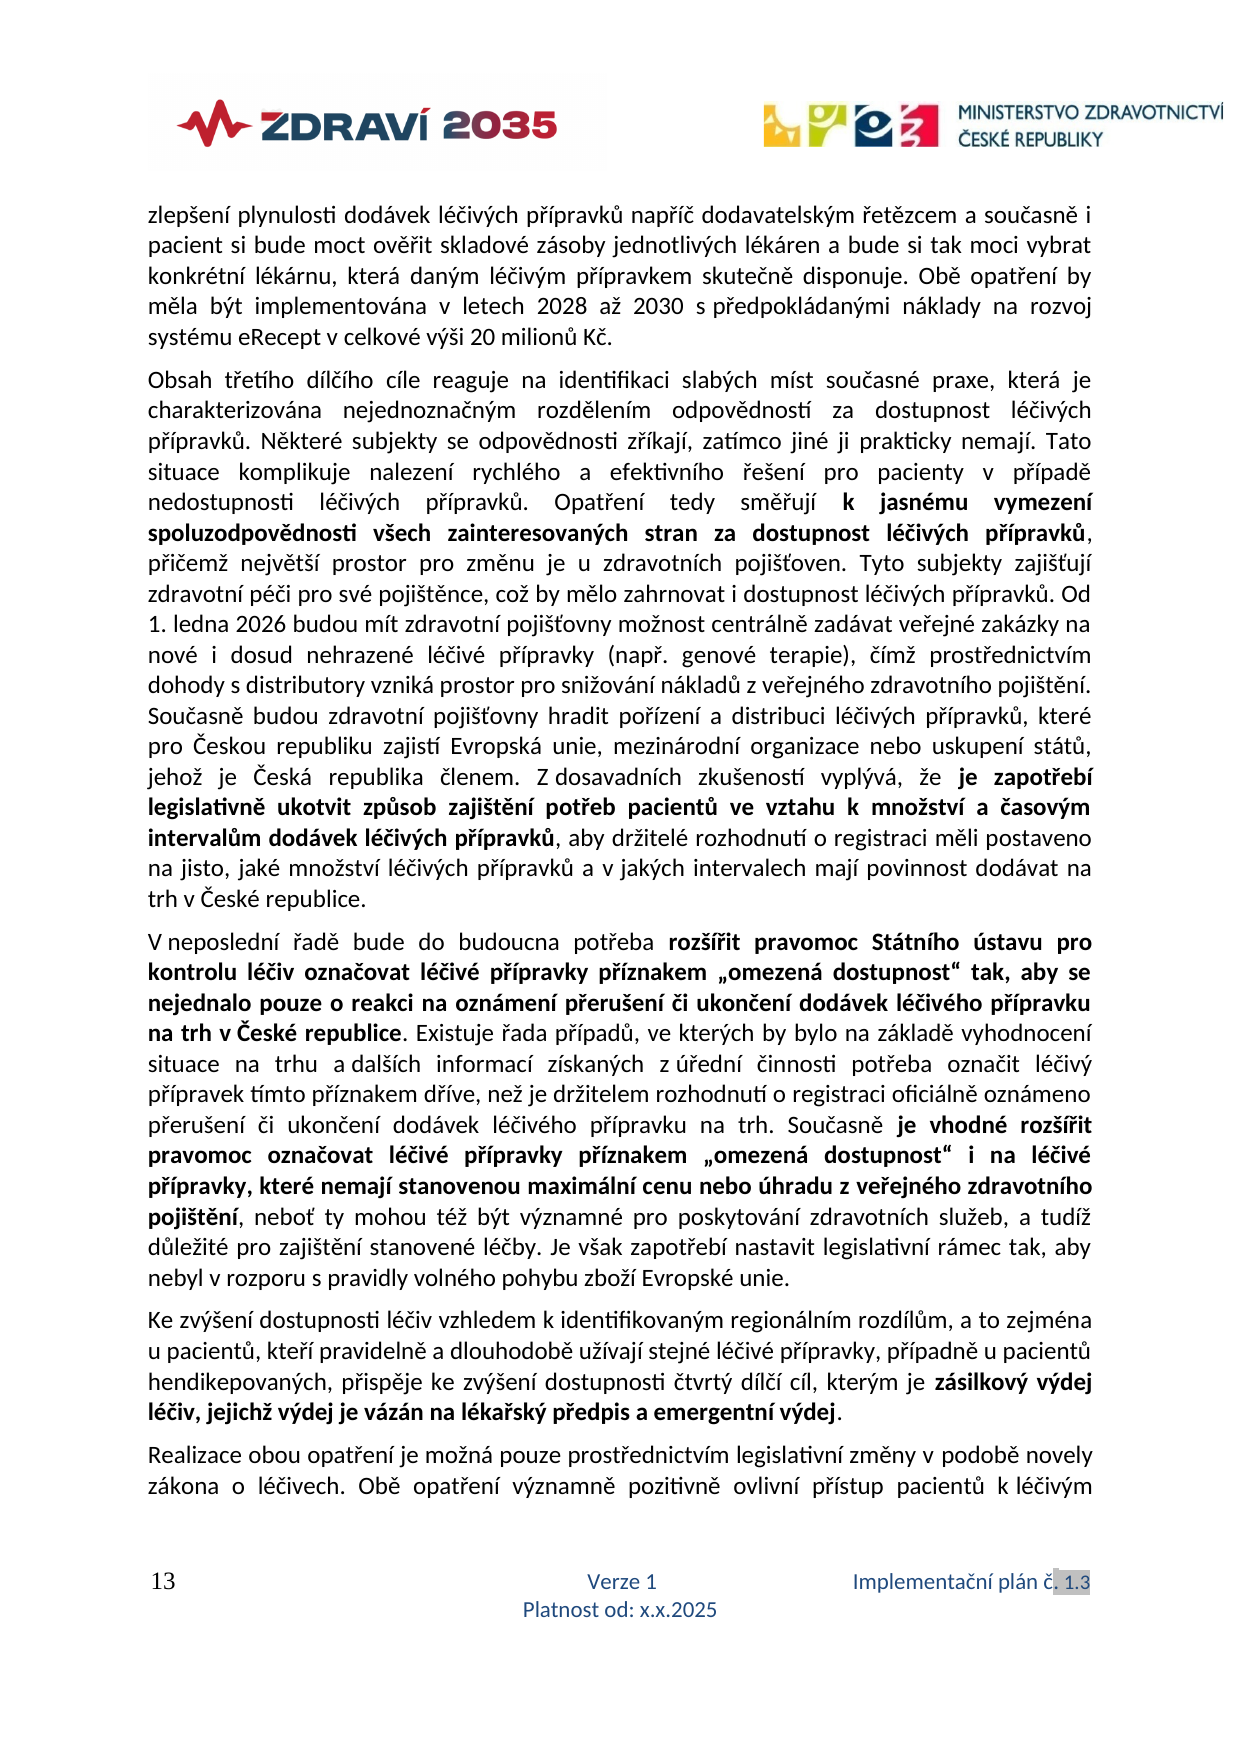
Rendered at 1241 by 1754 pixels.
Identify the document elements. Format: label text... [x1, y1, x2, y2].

picture [763, 101, 1224, 147]
text Obsah třetího dílčího cíle reaguje na identifikaci slabých míst současné praxe, která je charakterizována nejednoznačným rozdělením odpovědností za dostupnost léčivých přípravků. Některé subjekty se odpovědnosti zříkají, zatímco jiné ji prakticky nemají. Tato situace komplikuje nalezení rychlého a efektivního řešení pro pacienty v případě nedostupnosti léčivých přípravků. Opatření tedy směřují k jasnému vymezení spoluzodpovědnosti všech zainteresovaných stran za dostupnost léčivých přípravků, přičemž největší prostor pro změnu je u zdravotních pojišťoven. Tyto subjekty zajišťují zdravotní péči pro své pojištěnce, což by mělo zahrnovat i dostupnost léčivých přípravků. Od 1. ledna 2026 budou mít zdravotní pojišťovny možnost centrálně zadávat veřejné zakázky na nové i dosud nehrazené léčivé přípravky (např. genové terapie), čímž prostřednictvím dohody s distributory vzniká prostor pro snižování nákladů z veřejného zdravotního pojištění. Současně budou zdravotní pojišťovny hradit pořízení a distribuci léčivých přípravků, které pro Českou republiku zajistí Evropská unie, mezinárodní organizace nebo uskupení států, jehož je Česká republika členem. Z dosavadních zkušeností vyplývá, že je zapotřebí legislativně ukotvit způsob zajištění potřeb pacientů ve vztahu k množství a časovým intervalům dodávek léčivých přípravků, aby držitelé rozhodnutí o registraci měli postaveno na jisto, jaké množství léčivých přípravků a v jakých intervalech mají povinnost dodávat na trh v České republice. [148, 364, 1093, 913]
picture [147, 73, 607, 171]
text Ke zvýšení dostupnosti léčiv vzhledem k identifikovaným regionálním rozdílům, a to zejména u pacientů, kteří pravidelně a dlouhodobě užívají stejné léčivé přípravky, případně u pacientů hendikepovaných, přispěje ke zvýšení dostupnosti čtvrtý dílčí cíl, kterým je zásilkový výdej léčiv, jejichž výdej je vázán na lékařský předpis a emergentní výdej. [148, 1305, 1093, 1427]
text V neposlední řadě bude do budoucna potřeba rozšířit pravomoc Státního ústavu pro kontrolu léčiv označovat léčivé přípravky příznakem „omezená dostupnost“ tak, aby se nejednalo pouze o reakci na oznámení přerušení či ukončení dodávek léčivého přípravku na trh v České republice. Existuje řada případů, ve kterých by bylo na základě vyhodnocení situace na trhu a dalších informací získaných z úřední činnosti potřeba označit léčivý přípravek tímto příznakem dříve, než je držitelem rozhodnutí o registraci oficiálně oznámeno přerušení či ukončení dodávek léčivého přípravku na trh. Současně je vhodné rozšířit pravomoc označovat léčivé přípravky příznakem „omezená dostupnost“ i na léčivé přípravky, které nemají stanovenou maximální cenu nebo úhradu z veřejného zdravotního pojištění, neboť ty mohou též být významné pro poskytování zdravotních služeb, a tudíž důležité pro zajištění stanovené léčby. Je však zapotřebí nastavit legislativní rámec tak, aby nebyl v rozporu s pravidly volného pohybu zboží Evropské unie. [148, 926, 1093, 1292]
